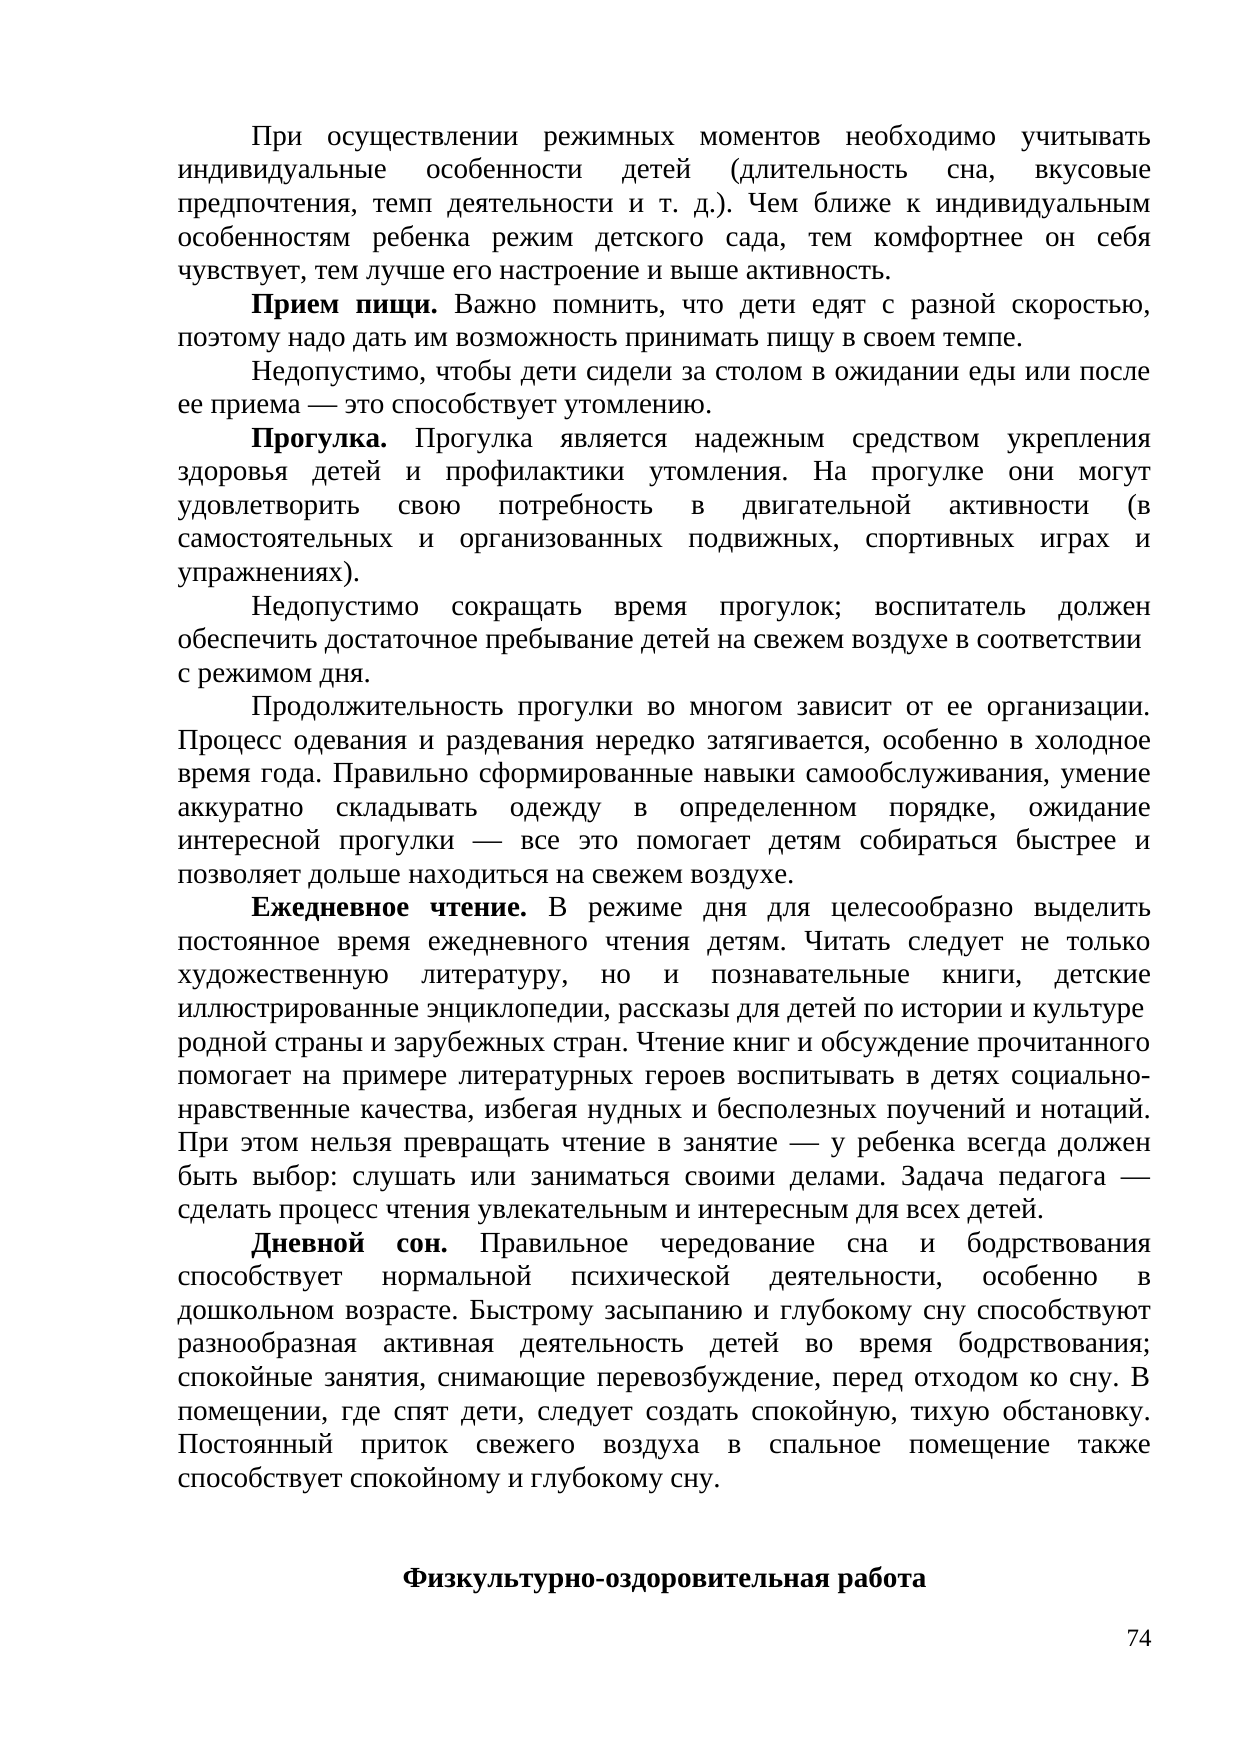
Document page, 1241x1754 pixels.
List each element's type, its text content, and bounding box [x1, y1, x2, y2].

text Прием пищи. Важно помнить, что дети едят с разной скоростью, поэтому надо дать им возможность принимать пищу в своем темпе. [177, 286, 1152, 353]
text Недопустимо сокращать время прогулок; воспитатель должен обеспечить достаточное пребывание детей на свежем воздухе в соответствии [177, 588, 1152, 655]
text родной страны и зарубежных стран. Чтение книг и обсуждение прочитанного помогает на примере литературных героев воспитывать в детях социально-нравственные качества, избегая нудных и бесполезных поучений и нотаций. При этом нельзя превращать чтение в занятие — у ребенка всегда должен быть выбор: слушать или заниматься своими делами. Задача педагога — сделать процесс чтения увлекательным и интересным для всех детей. [177, 1024, 1152, 1225]
text с режимом дня. [177, 655, 1152, 688]
text Продолжительность прогулки во многом зависит от ее организации. Процесс одевания и раздевания нередко затягивается, особенно в холодное время года. Правильно сформированные навыки самообслуживания, умение аккуратно складывать одежду в определенном порядке, ожидание интересной прогулки — все это помогает детям собираться быстрее и позволяет дольше находиться на свежем воздухе. [177, 688, 1152, 889]
text Ежедневное чтение. В режиме дня для целесообразно выделить постоянное время ежедневного чтения детям. Читать следует не только художественную литературу, но и познавательные книги, детские иллюстрированные энциклопедии, рассказы для детей по истории и культуре [177, 889, 1152, 1024]
text Физкультурно-оздоровительная работа [177, 1560, 1152, 1594]
text Прогулка. Прогулка является надежным средством укрепления здоровья детей и профилактики утомления. На прогулке они могут удовлетворить свою потребность в двигательной активности (в самостоятельных и организованных подвижных, спортивных играх и упражнениях). [177, 420, 1152, 588]
text Дневной сон. Правильное чередование сна и бодрствования способствует нормальной психической деятельности, особенно в дошкольном возрасте. Быстрому засыпанию и глубокому сну способствуют разнообразная активная деятельность детей во время бодрствования; спокойные занятия, снимающие перевозбуждение, перед отходом ко сну. В помещении, где спят дети, следует создать спокойную, тихую обстановку. Постоянный приток свежего воздуха в спальное помещение также способствует спокойному и глубокому сну. [177, 1225, 1152, 1493]
text При осуществлении режимных моментов необходимо учитывать индивидуальные особенности детей (длительность сна, вкусовые предпочтения, темп деятельности и т. д.). Чем ближе к индивидуальным особенностям ребенка режим детского сада, тем комфортнее он себя чувствует, тем лучше его настроение и выше активность. [177, 118, 1152, 286]
text Недопустимо, чтобы дети сидели за столом в ожидании еды или после ее приема — это способствует утомлению. [177, 353, 1152, 420]
